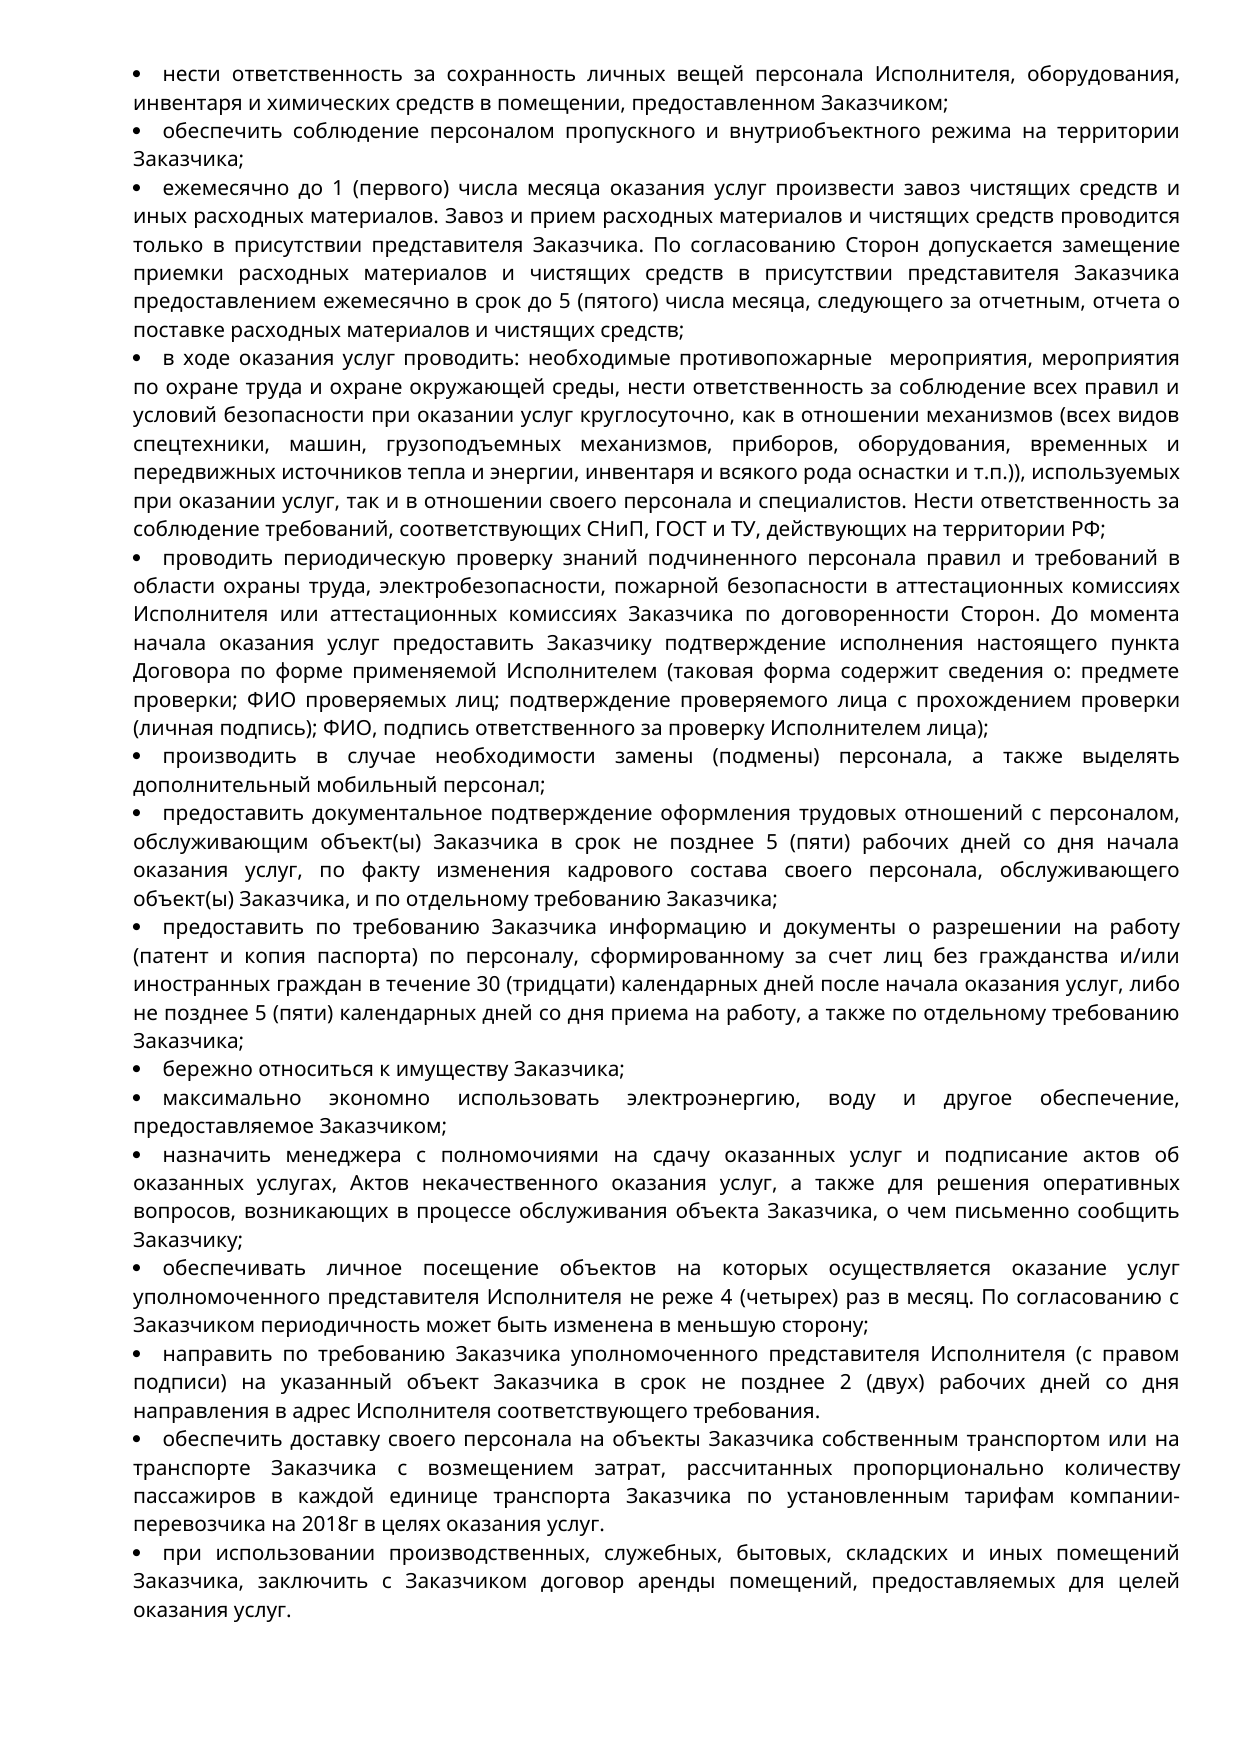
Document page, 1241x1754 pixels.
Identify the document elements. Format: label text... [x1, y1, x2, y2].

list в ходе оказания услуг проводить: необходимые противопожарные мероприятия, мероприятия по охране труда и охране окружающей среды, нести ответственность за соблюдение всех правил и условий безопасности при оказании услуг круглосуточно, как в отношении механизмов (всех видов спецтехники, машин, грузоподъемных механизмов, приборов, оборудования, временных и передвижных источников тепла и энергии, инвентаря и всякого рода оснастки и т.п.)), используемых при оказании услуг, так и в отношении своего персонала и специалистов. Нести ответственность за соблюдение требований, соответствующих СНиП, ГОСТ и ТУ, действующих на территории РФ; [133, 343, 1181, 543]
list производить в случае необходимости замены (подмены) персонала, а также выделять дополнительный мобильный персонал; [133, 742, 1181, 798]
list проводить периодическую проверку знаний подчиненного персонала правил и требований в области охраны труда, электробезопасности, пожарной безопасности в аттестационных комиссиях Исполнителя или аттестационных комиссиях Заказчика по договоренности Сторон. До момента начала оказания услуг предоставить Заказчику подтверждение исполнения настоящего пункта Договора по форме применяемой Исполнителем (таковая форма содержит сведения о: предмете проверки; ФИО проверяемых лиц; подтверждение проверяемого лица с прохождением проверки (личная подпись); ФИО, подпись ответственного за проверку Исполнителем лица); [133, 543, 1181, 742]
list бережно относиться к имуществу Заказчика; [133, 1054, 1181, 1083]
list обеспечить соблюдение персоналом пропускного и внутриобъектного режима на территории Заказчика; [133, 116, 1181, 173]
list при использовании производственных, служебных, бытовых, складских и иных помещений Заказчика, заключить с Заказчиком договор аренды помещений, предоставляемых для целей оказания услуг. [133, 1538, 1181, 1623]
list предоставить по требованию Заказчика информацию и документы о разрешении на работу (патент и копия паспорта) по персоналу, сформированному за счет лиц без гражданства и/или иностранных граждан в течение 30 (тридцати) календарных дней после начала оказания услуг, либо не позднее 5 (пяти) календарных дней со дня приема на работу, а также по отдельному требованию Заказчика; [133, 912, 1181, 1054]
list обеспечивать личное посещение объектов на которых осуществляется оказание услуг уполномоченного представителя Исполнителя не реже 4 (четырех) раз в месяц. По согласованию с Заказчиком периодичность может быть изменена в меньшую сторону; [133, 1253, 1181, 1339]
list ежемесячно до 1 (первого) числа месяца оказания услуг произвести завоз чистящих средств и иных расходных материалов. Завоз и прием расходных материалов и чистящих средств проводится только в присутствии представителя Заказчика. По согласованию Сторон допускается замещение приемки расходных материалов и чистящих средств в присутствии представителя Заказчика предоставлением ежемесячно в срок до 5 (пятого) числа месяца, следующего за отчетным, отчета о поставке расходных материалов и чистящих средств; [133, 173, 1181, 343]
list назначить менеджера с полномочиями на сдачу оказанных услуг и подписание актов об оказанных услугах, Актов некачественного оказания услуг, а также для решения оперативных вопросов, возникающих в процессе обслуживания объекта Заказчика, о чем письменно сообщить Заказчику; [133, 1140, 1181, 1253]
list предоставить документальное подтверждение оформления трудовых отношений с персоналом, обслуживающим объект(ы) Заказчика в срок не позднее 5 (пяти) рабочих дней со дня начала оказания услуг, по факту изменения кадрового состава своего персонала, обслуживающего объект(ы) Заказчика, и по отдельному требованию Заказчика; [133, 798, 1181, 912]
list нести ответственность за сохранность личных вещей персонала Исполнителя, оборудования, инвентаря и химических средств в помещении, предоставленном Заказчиком; [133, 59, 1181, 116]
list направить по требованию Заказчика уполномоченного представителя Исполнителя (с правом подписи) на указанный объект Заказчика в срок не позднее 2 (двух) рабочих дней со дня направления в адрес Исполнителя соответствующего требования. [133, 1339, 1181, 1424]
list максимально экономно использовать электроэнергию, воду и другое обеспечение, предоставляемое Заказчиком; [133, 1083, 1181, 1140]
list обеспечить доставку своего персонала на объекты Заказчика собственным транспортом или на транспорте Заказчика с возмещением затрат, рассчитанных пропорционально количеству пассажиров в каждой единице транспорта Заказчика по установленным тарифам компании-перевозчика на 2018г в целях оказания услуг. [133, 1424, 1181, 1538]
